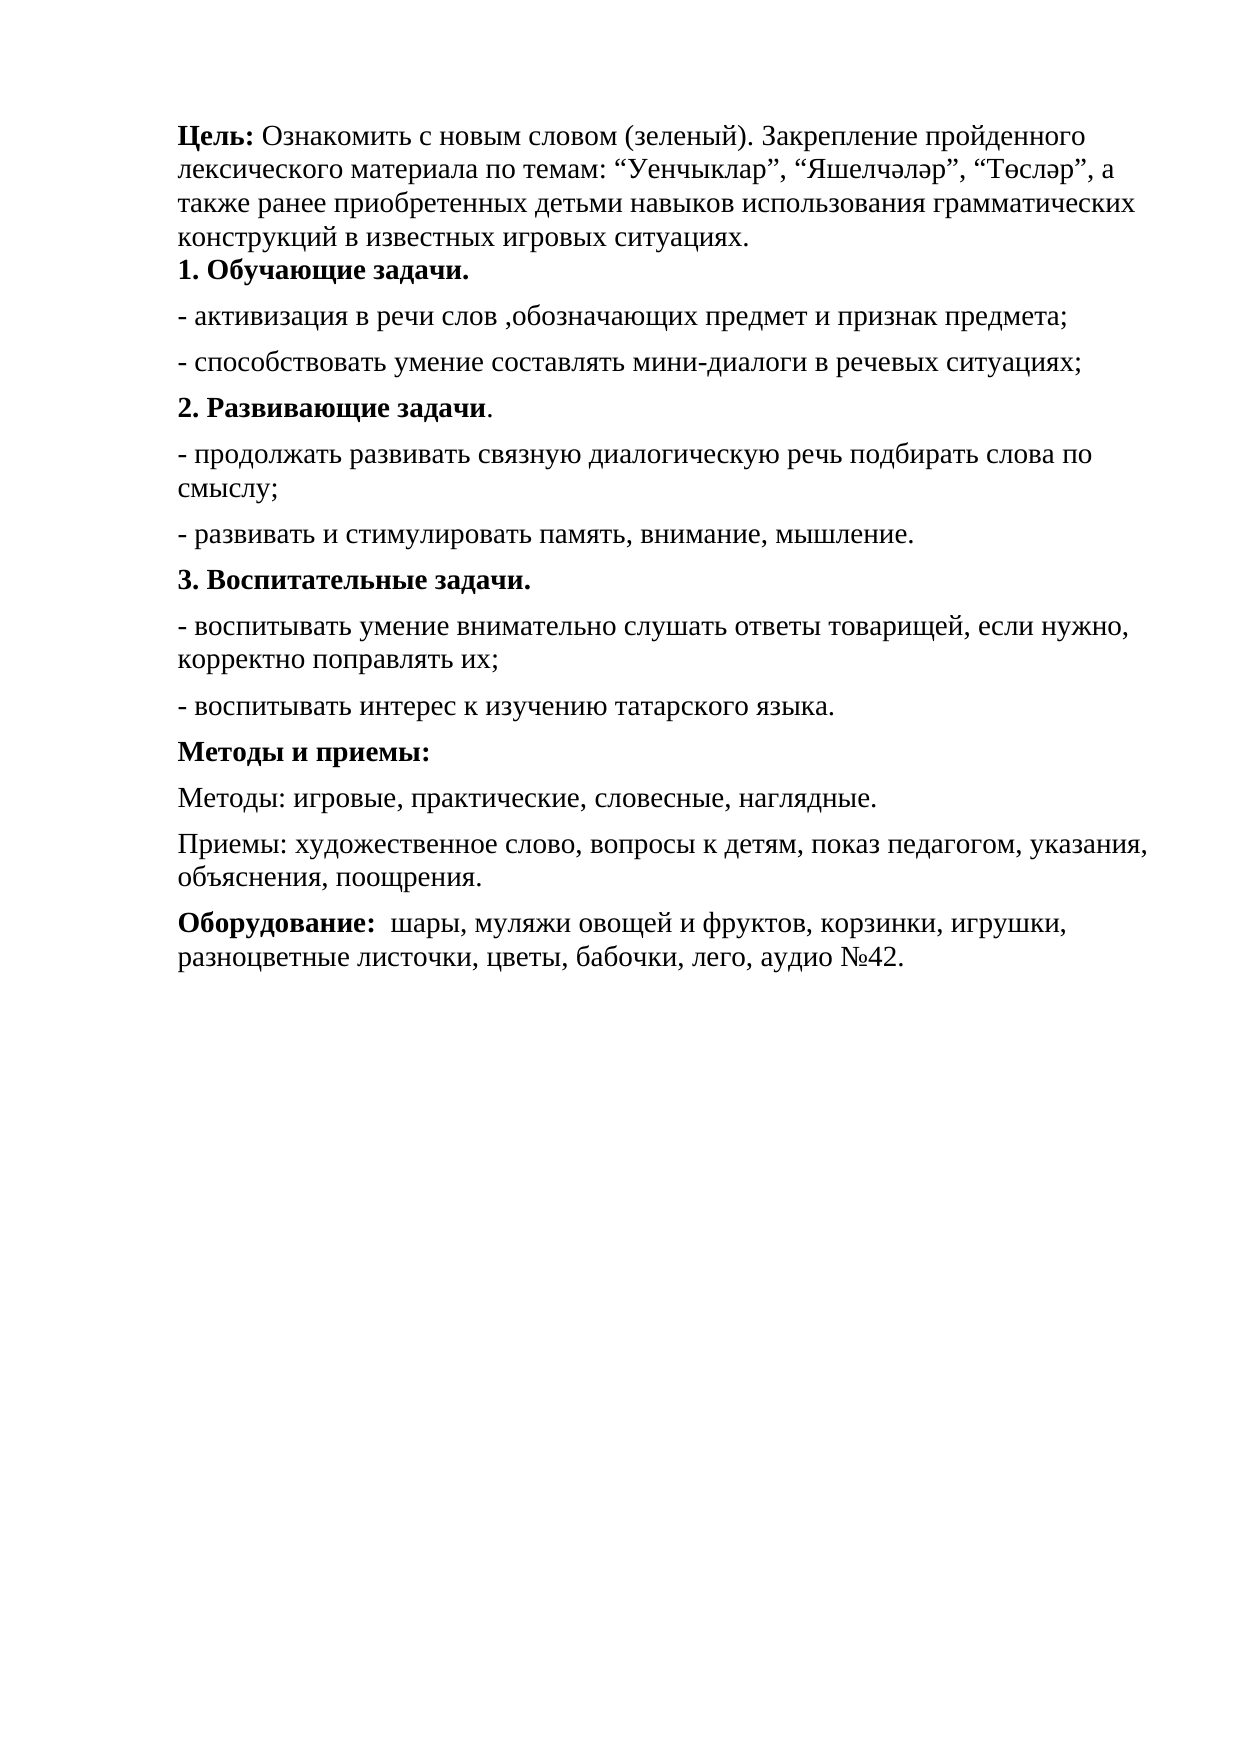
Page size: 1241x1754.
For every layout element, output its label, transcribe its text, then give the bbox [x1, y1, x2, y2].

text - воспитывать интерес к изучению татарского языка. [177, 688, 1152, 721]
text - развивать и стимулировать память, внимание, мышление. [177, 516, 1152, 549]
text - активизация в речи слов ,обозначающих предмет и признак предмета; [177, 298, 1152, 332]
text - способствовать умение составлять мини-диалоги в речевых ситуациях; [177, 344, 1152, 378]
text Методы: игровые, практические, словесные, наглядные. [177, 780, 1152, 813]
text 3. Воспитательные задачи. [177, 562, 1152, 596]
text Цель: Ознакомить с новым словом (зеленый). Закрепление пройденного лексического материала по темам: “Уенчыклар”, “Яшелчәләр”, “Төсләр”, а также ранее приобретенных детьми навыков использования грамматических конструкций в известных игровых ситуациях. [177, 118, 1152, 252]
text 1. Обучающие задачи. [177, 252, 1152, 286]
text 2. Развивающие задачи. [177, 390, 1152, 424]
text - воспитывать умение внимательно слушать ответы товарищей, если нужно, корректно поправлять их; [177, 608, 1152, 675]
text Приемы: художественное слово, вопросы к детям, показ педагогом, указания, объяснения, поощрения. [177, 826, 1152, 893]
text - продолжать развивать связную диалогическую речь подбирать слова по смыслу; [177, 436, 1152, 503]
text Оборудование: шары, муляжи овощей и фруктов, корзинки, игрушки, разноцветные листочки, цветы, бабочки, лего, аудио №42. [177, 905, 1152, 972]
text Методы и приемы: [177, 734, 1152, 767]
